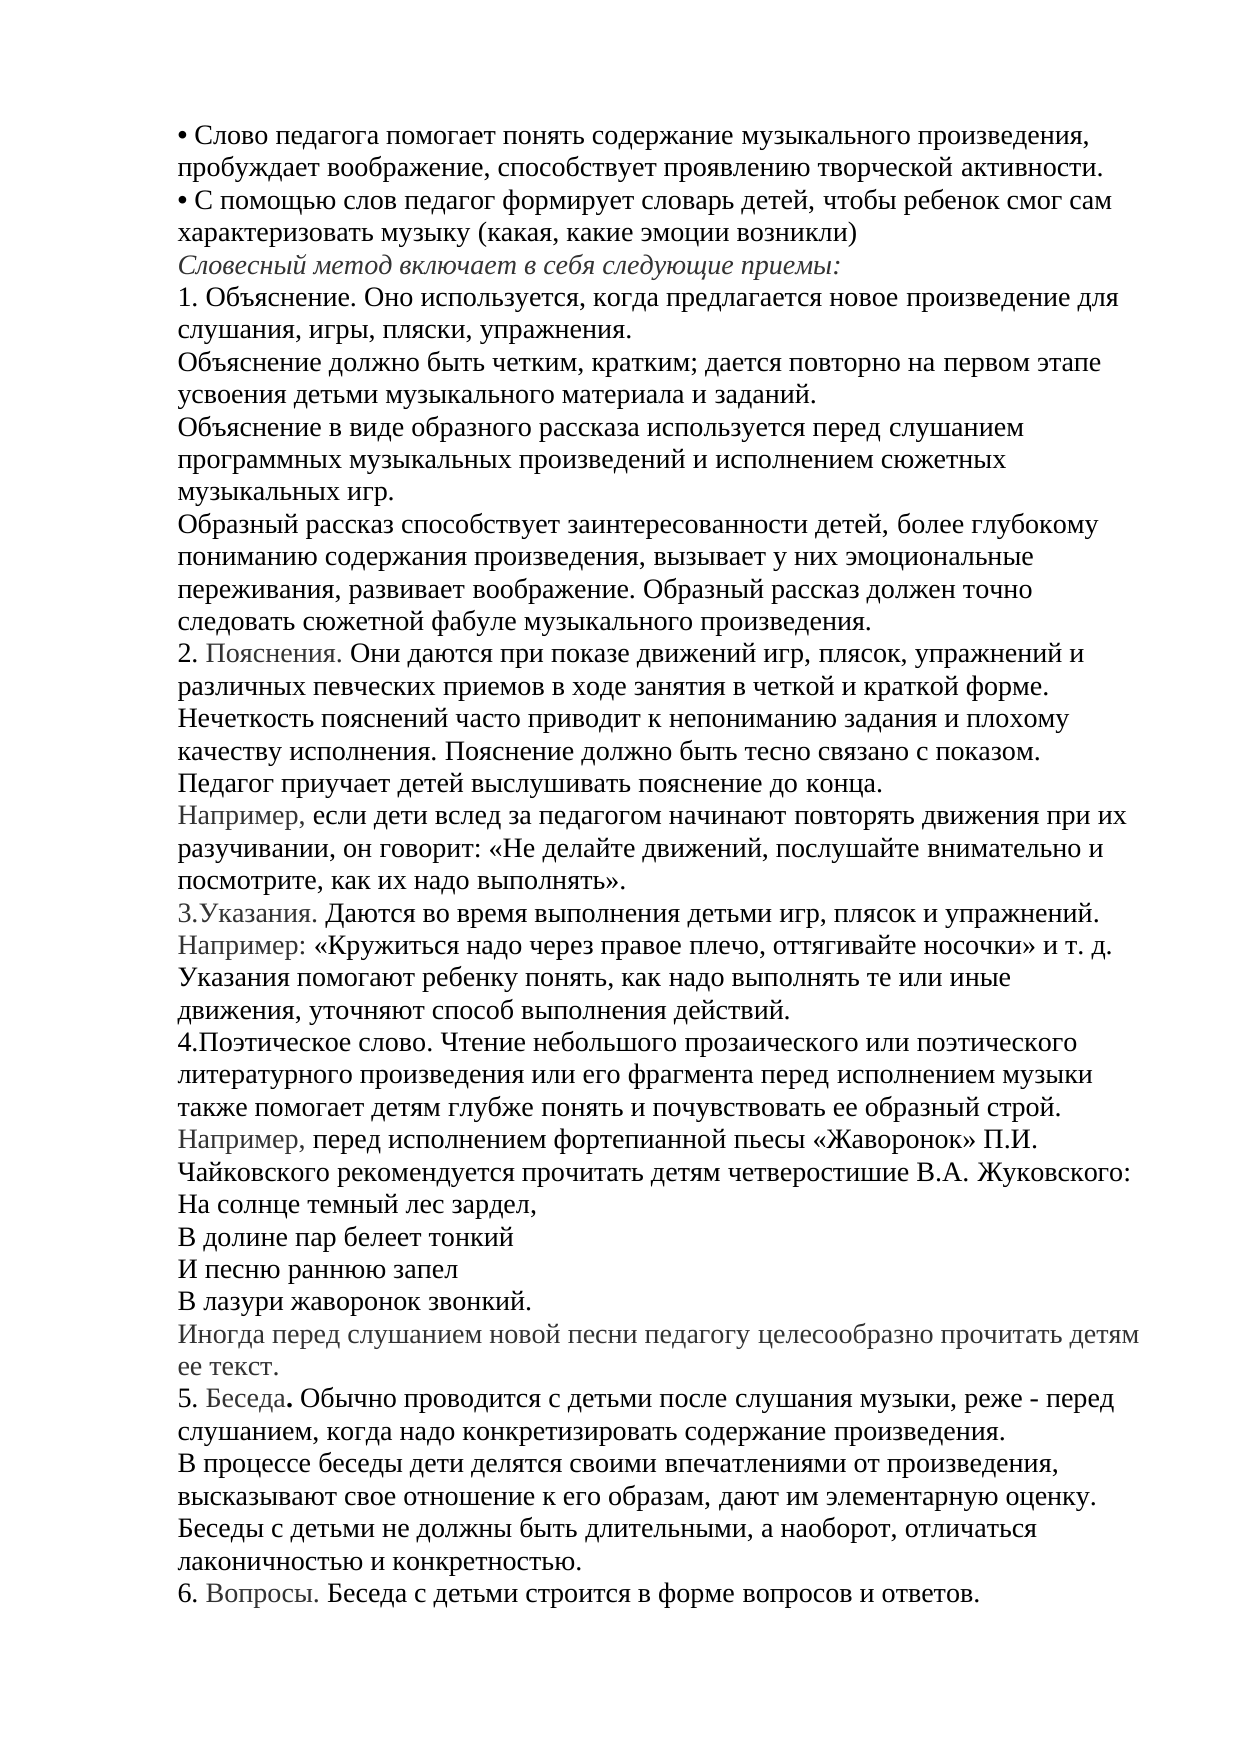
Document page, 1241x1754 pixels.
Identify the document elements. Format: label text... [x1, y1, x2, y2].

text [177, 1446, 1152, 1608]
text 3.Указания. Даются во время выполнения детьми игр, плясок и упражнений. Например: «Кружиться надо через правое плечо, оттягивайте носочки» и т. д. Указания помогают ребенку понять, как надо выполнять те или иные движения, уточняют способ выполнения действий. 4.Поэтическое слово. Чтение небольшого прозаического или поэтического литературного произведения или его фрагмента перед исполнением музыки также помогает детям глубже понять и почувствовать ее образный строй. Например, перед исполнением фортепианной пьесы «Жаворонок» П.И. Чайковского рекомендуется прочитать детям четверостишие В.А. Жуковского: На солнце темный лес зардел, В долине пар белеет тонкий И песню раннюю запел В лазури жаворонок звонкий. Иногда перед слушанием новой песни педагогу целесообразно прочитать детям ее текст. 5. Беседа. Обычно проводится с детьми после слушания музыки, реже - перед слушанием, когда надо конкретизировать содержание произведения. [177, 896, 1152, 1446]
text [177, 118, 1152, 896]
